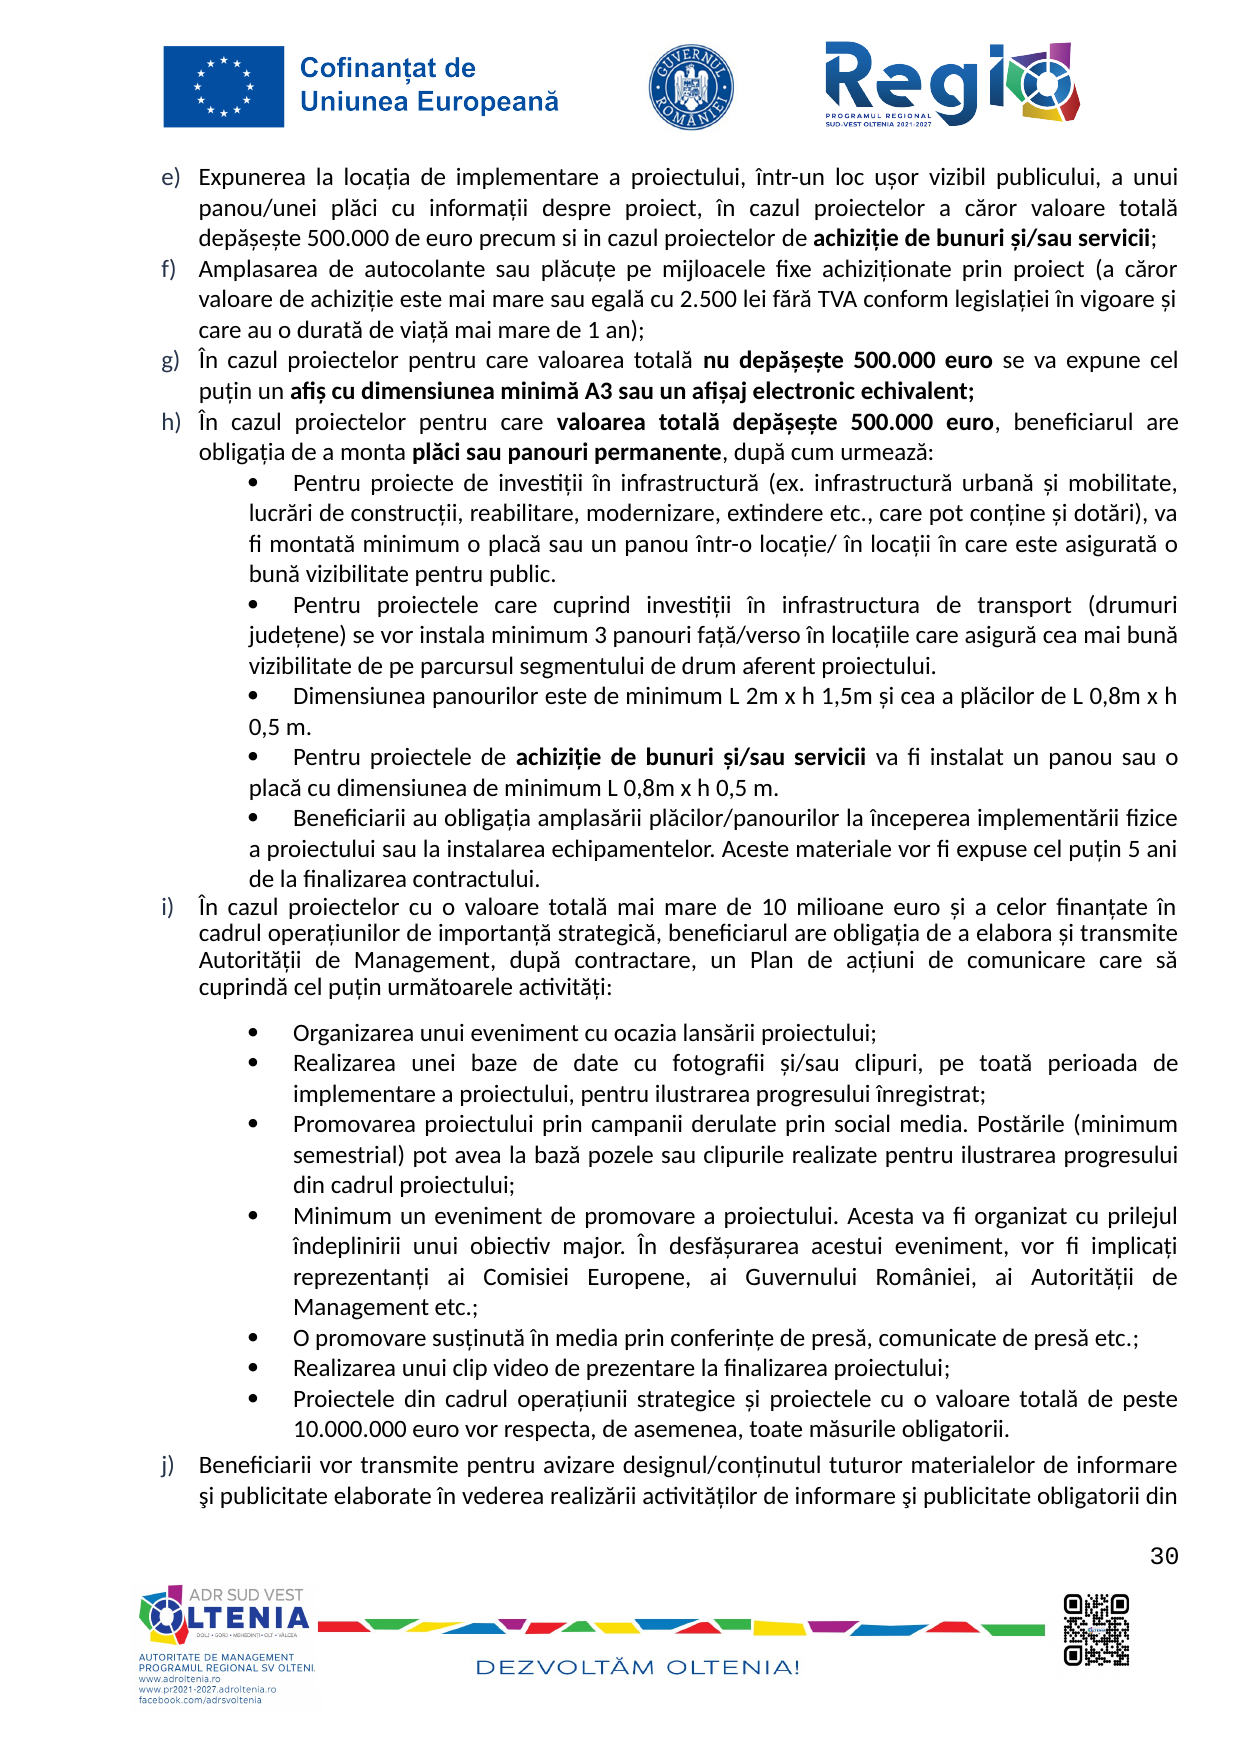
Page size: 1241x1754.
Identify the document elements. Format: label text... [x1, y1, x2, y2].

list Beneficiarii au obligația amplasării plăcilor/panourilor la începerea implementării fizice a proiectului sau la instalarea echipamentelor. Aceste materiale vor fi expuse cel puțin 5 ani de la finalizarea contractului. [248, 802, 1179, 894]
list Amplasarea de autocolante sau plăcuțe pe mijloacele fixe achiziționate prin proiect (a căror valoare de achiziție este mai mare sau egală cu 2.500 lei fără TVA conform legislației în vigoare și care au o durată de viață mai mare de 1 an); [161, 253, 1179, 344]
picture [823, 40, 1082, 129]
list Promovarea proiectului prin campanii derulate prin social media. Postările (minimum semestrial) pot avea la bază pozele sau clipurile realizate pentru ilustrarea progresului din cadrul proiectului; [248, 1108, 1179, 1200]
picture [131, 1582, 1134, 1711]
list În cazul proiectelor pentru care valoarea totală depășește 500.000 euro, beneficiarul are obligația de a monta plăci sau panouri permanente, după cum urmează: [161, 406, 1179, 467]
list Realizarea unei baze de date cu fotografii și/sau clipuri, pe toată perioada de implementare a proiectului, pentru ilustrarea progresului înregistrat; [248, 1047, 1179, 1108]
list Pentru proiecte de investiții în infrastructură (ex. infrastructură urbană și mobilitate, lucrări de construcții, reabilitare, modernizare, extindere etc., care pot conține și dotări), va fi montată minimum o placă sau un panou într-o locație/ în locații în care este asigurată o bună vizibilitate pentru public. [248, 467, 1179, 589]
list Pentru proiectele care cuprind investiții în infrastructura de transport (drumuri județene) se vor instala minimum 3 panouri față/verso în locațiile care asigură cea mai bună vizibilitate de pe parcursul segmentului de drum aferent proiectului. [248, 589, 1179, 680]
list O promovare susținută în media prin conferințe de presă, comunicate de presă etc.; [248, 1322, 1179, 1353]
list Pentru proiectele de achiziție de bunuri și/sau servicii va fi instalat un panou sau o placă cu dimensiunea de minimum L 0,8m x h 0,5 m. [248, 741, 1179, 802]
list Proiectele din cadrul operațiunii strategice și proiectele cu o valoare totală de peste 10.000.000 euro vor respecta, de asemenea, toate măsurile obligatorii. [248, 1383, 1179, 1444]
picture [645, 42, 739, 132]
picture [158, 42, 561, 131]
list Realizarea unui clip video de prezentare la finalizarea proiectului; [248, 1353, 1179, 1383]
list În cazul proiectelor pentru care valoarea totală nu depășește 500.000 euro se va expune cel puțin un afiș cu dimensiunea minimă A3 sau un afișaj electronic echivalent; [161, 344, 1179, 406]
list Organizarea unui eveniment cu ocazia lansării proiectului; [248, 1017, 1179, 1047]
list Dimensiunea panourilor este de minimum L 2m x h 1,5m și cea a plăcilor de L 0,8m x h 0,5 m. [248, 680, 1179, 741]
list Expunerea la locația de implementare a proiectului, într-un loc ușor vizibil publicului, a unui panou/unei plăci cu informații despre proiect, în cazul proiectelor a căror valoare totală depășește 500.000 de euro precum si in cazul proiectelor de achiziție de bunuri și/sau servicii; [161, 161, 1179, 253]
list Minimum un eveniment de promovare a proiectului. Acesta va fi organizat cu prilejul îndeplinirii unui obiectiv major. În desfășurarea acestui eveniment, vor fi implicați reprezentanți ai Comisiei Europene, ai Guvernului României, ai Autorității de Management etc.; [248, 1200, 1179, 1322]
list În cazul proiectelor cu o valoare totală mai mare de 10 milioane euro și a celor finanțate în cadrul operațiunilor de importanță strategică, beneficiarul are obligația de a elabora și transmite Autorității de Management, după contractare, un Plan de acțiuni de comunicare care să cuprindă cel puțin următoarele activități: [161, 894, 1179, 1000]
